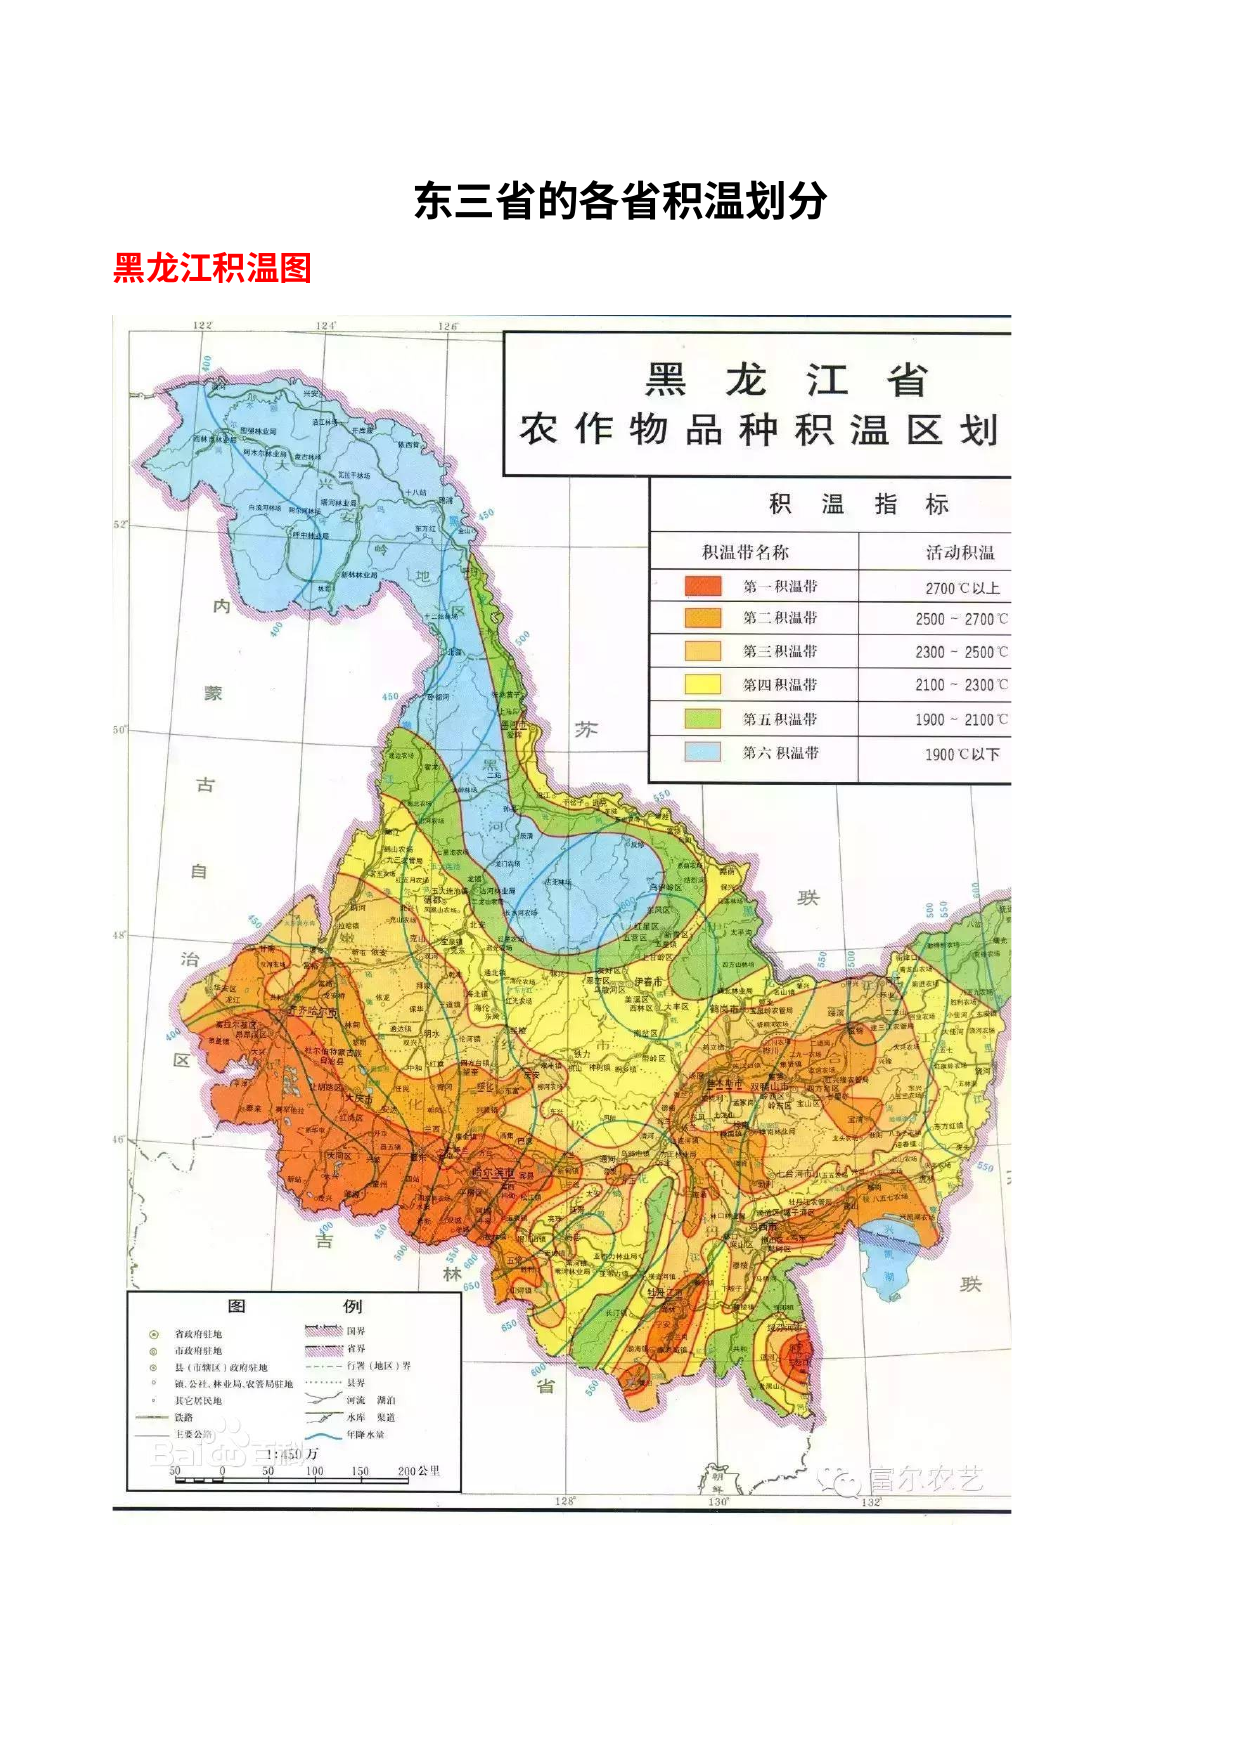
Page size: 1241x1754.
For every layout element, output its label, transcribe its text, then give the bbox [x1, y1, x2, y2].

text 东三省的各省积温划分 [112, 164, 1128, 232]
picture [112, 315, 1012, 1525]
text 黑龙江积温图 [112, 232, 1128, 300]
